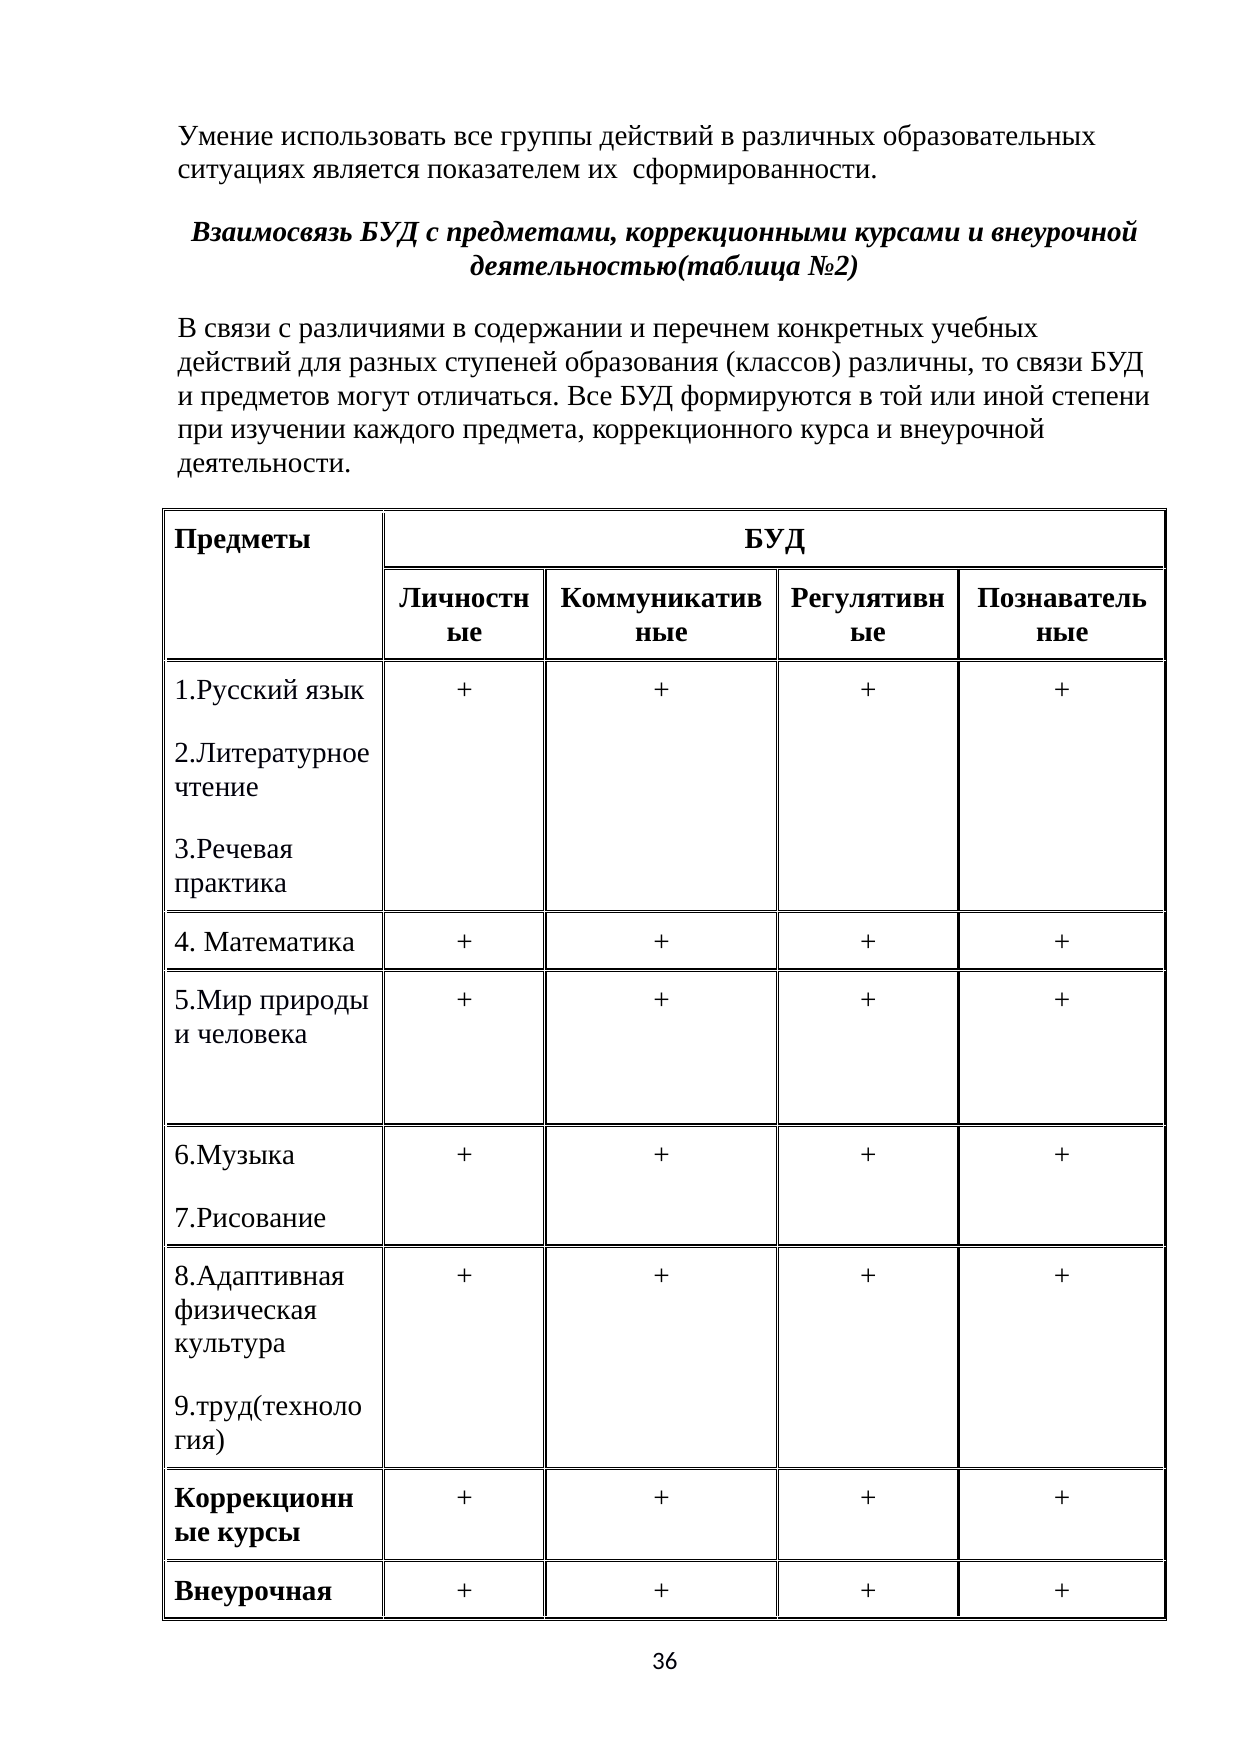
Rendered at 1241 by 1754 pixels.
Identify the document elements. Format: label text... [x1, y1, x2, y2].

table_cell Познавательные [960, 566, 1165, 658]
table_cell 6.Музыка 7.Рисование [165, 1123, 382, 1244]
table_cell 5.Мир природы и человека [165, 968, 382, 1123]
table_cell + [385, 1248, 543, 1466]
table_cell + [547, 1248, 776, 1466]
table_cell + [779, 1127, 957, 1244]
table_header Предметы [165, 511, 384, 658]
table_cell 4. Математика [165, 910, 382, 968]
table_cell + [547, 1127, 776, 1244]
table_cell + [960, 1244, 1165, 1466]
table_cell + [385, 662, 543, 909]
table_header БУД [384, 511, 1164, 566]
table_cell + [960, 910, 1165, 968]
table_cell + [960, 1466, 1165, 1558]
text Взаимосвязь БУД с предметами, коррекционными курсами и внеурочной деятельностью(таблица №2) [177, 214, 1152, 281]
text В связи с различиями в содержании и перечнем конкретных учебных действий для разных ступеней образования (классов) различны, то связи БУД и предметов могут отличаться. Все БУД формируются в той или иной степени при изучении каждого предмета, коррекционного курса и внеурочной деятельности. [177, 311, 1152, 478]
table_cell + [960, 968, 1165, 1123]
table_cell Коммуникативные [547, 570, 776, 658]
table_cell + [779, 913, 957, 968]
table_cell + [385, 913, 543, 968]
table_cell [165, 1559, 384, 1617]
table_cell + [547, 913, 776, 968]
table_cell + [958, 1559, 1165, 1617]
table_cell Регулятивные [779, 570, 957, 658]
table_cell + [547, 972, 776, 1123]
table_cell + [385, 1127, 543, 1244]
table_cell + [547, 662, 776, 909]
table_cell + [778, 1562, 958, 1617]
table_cell + [385, 972, 543, 1123]
table_cell + [384, 1559, 545, 1617]
text Умение использовать все группы действий в различных образовательных ситуациях является показателем их сформированности. [177, 118, 1152, 185]
table_cell + [385, 1470, 543, 1558]
table_cell + [779, 972, 957, 1123]
table_cell + [960, 658, 1165, 909]
table_cell + [779, 662, 957, 909]
table_cell + [960, 1123, 1165, 1244]
table_cell 1.Русский язык 2.Литературное чтение 3.Речевая практика [165, 658, 382, 909]
table_cell + [545, 1562, 777, 1617]
table_cell Личностные [385, 570, 543, 658]
table_cell + [779, 1248, 957, 1466]
table_cell 8.Адаптивная физическая культура 9.труд(технология) [165, 1244, 382, 1466]
table_cell Коррекционные курсы [165, 1466, 382, 1558]
table_cell + [547, 1470, 776, 1558]
table_cell + [779, 1470, 957, 1558]
